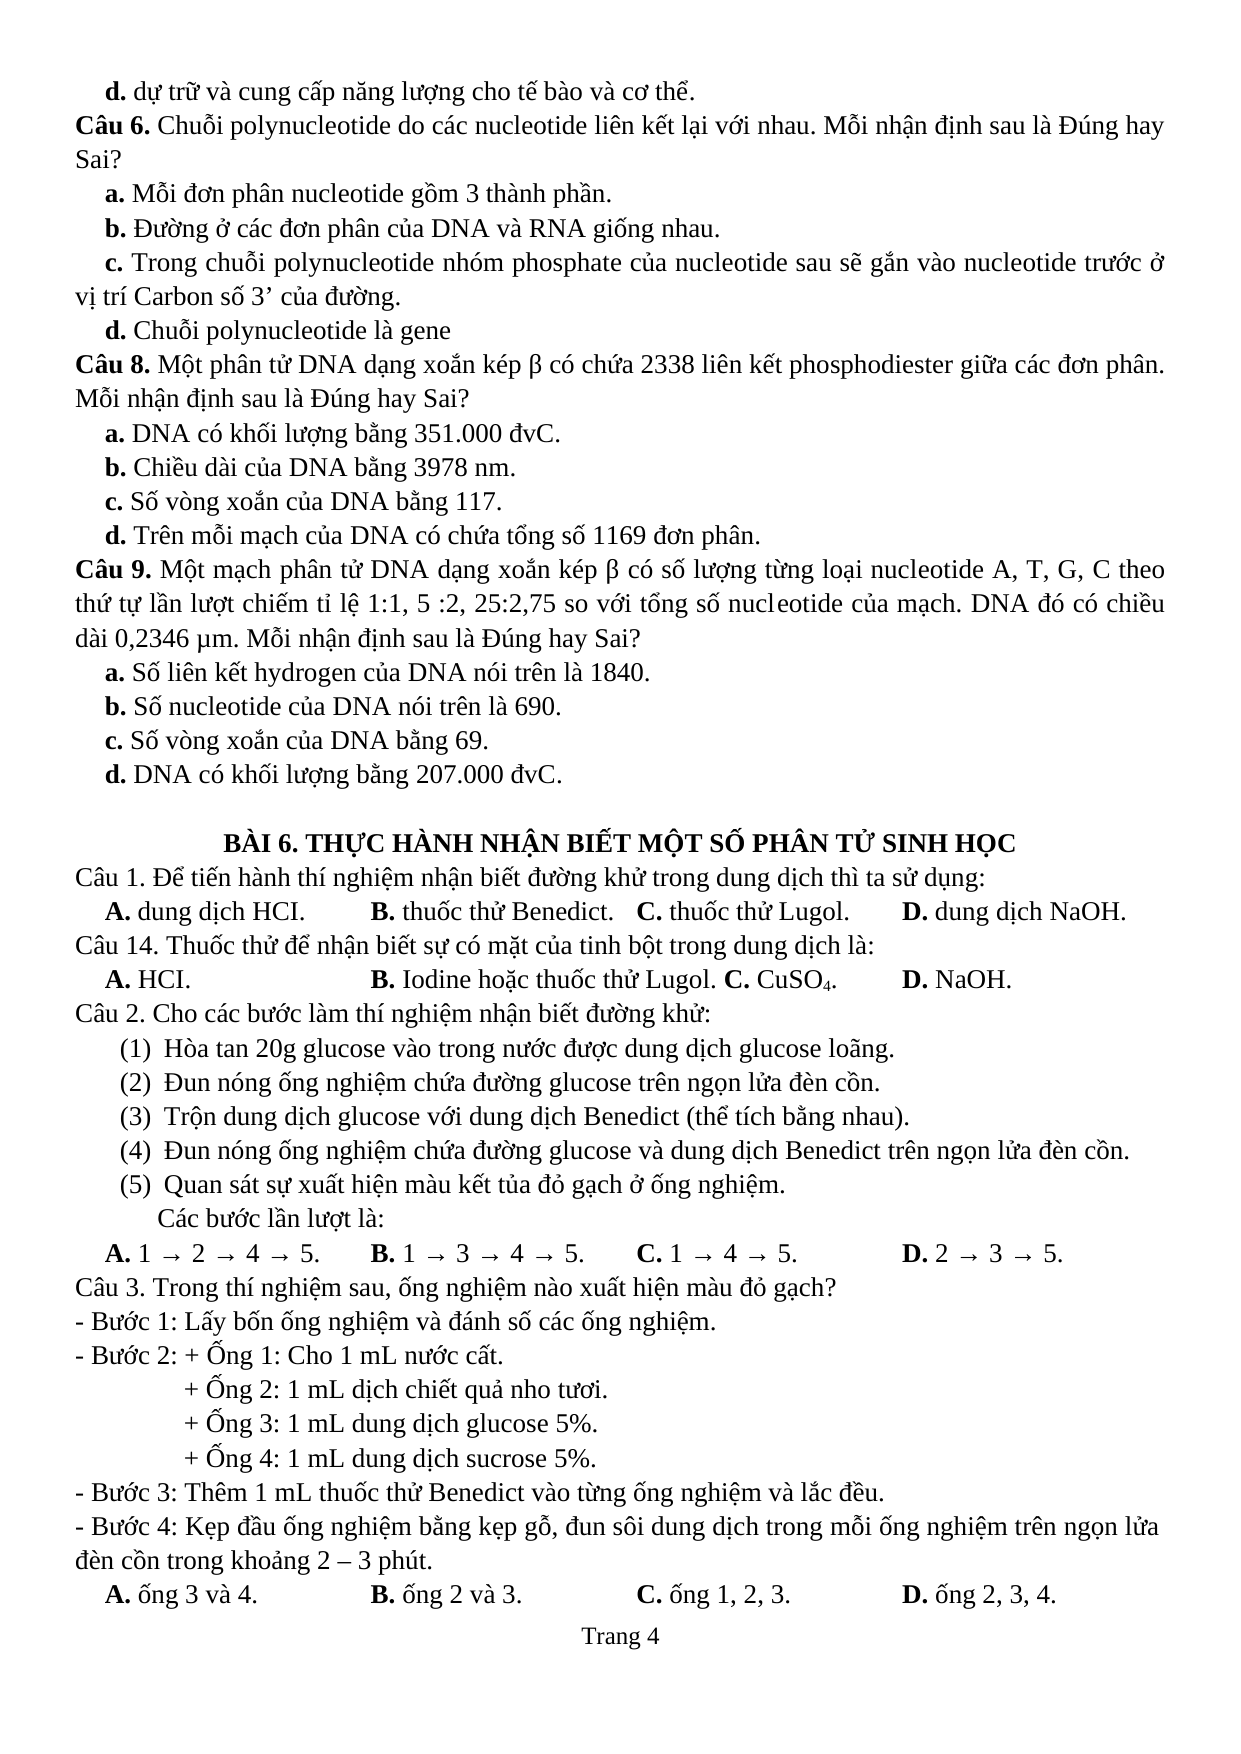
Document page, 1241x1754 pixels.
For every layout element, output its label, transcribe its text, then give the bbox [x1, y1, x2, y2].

text d. Chuỗi polynucleotide là gene [75, 314, 1165, 345]
text A. 1 → 2 → 4 → 5. B. 1 → 3 → 4 → 5. C. 1 → 4 → 5. D. 2 → 3 → 5. [75, 1237, 1165, 1268]
list Đun nóng ống nghiệm chứa đường glucose và dung dịch Benedict trên ngọn lửa đèn cồn. [119, 1134, 1165, 1165]
text d. dự trữ và cung cấp năng lượng cho tế bào và cơ thể. [75, 75, 1165, 106]
text c. Trong chuỗi polynucleotide nhóm phosphate của nucleotide sau sẽ gắn vào nucleotide trước ở vị trí Carbon số 3’ của đường. [75, 246, 1165, 311]
list + Ống 3: 1 mL dung dịch glucose 5%. [75, 1407, 1160, 1439]
text c. Số vòng xoắn của DNA bằng 117. [75, 485, 1165, 516]
text Câu 2. Cho các bước làm thí nghiệm nhận biết đường khử: [75, 997, 1165, 1029]
list + Ống 4: 1 mL dung dịch sucrose 5%. [75, 1442, 1160, 1473]
text + Ống 2: 1 mL dịch chiết quả nho tươi. [75, 1373, 1160, 1404]
text Câu 1. Để tiến hành thí nghiệm nhận biết đường khử trong dung dịch thì ta sử dụng: [75, 861, 1165, 892]
list Câu 6. Chuỗi polynucleotide do các nucleotide liên kết lại với nhau. Mỗi nhận định sau là Đúng hay Sai? [75, 109, 1165, 174]
text A. ống 3 và 4. B. ống 2 và 3. C. ống 1, 2, 3. D. ống 2, 3, 4. [75, 1578, 1165, 1609]
text b. Số nucleotide của DNA nói trên là 690. [75, 690, 1165, 721]
text d. Trên mỗi mạch của DNA có chứa tổng số 1169 đơn phân. [75, 519, 1165, 550]
list Các bước lần lượt là: [157, 1202, 1165, 1234]
text - Bước 2: + Ống 1: Cho 1 mL nước cất. [75, 1339, 1160, 1370]
list Quan sát sự xuất hiện màu kết tủa đỏ gạch ở ống nghiệm. [119, 1168, 1165, 1199]
text A. dung dịch HCI. B. thuốc thử Benedict. C. thuốc thử Lugol. D. dung dịch NaOH. [75, 895, 1165, 926]
text a. Số liên kết hydrogen của DNA nói trên là 1840. [75, 656, 1165, 687]
text b. Đường ở các đơn phân của DNA và RNA giống nhau. [75, 212, 1165, 243]
text Câu 3. Trong thí nghiệm sau, ống nghiệm nào xuất hiện màu đỏ gạch? [75, 1271, 1165, 1302]
list Hòa tan 20g glucose vào trong nước được dung dịch glucose loãng. [119, 1032, 1165, 1063]
text BÀI 6. THỰC HÀNH NHẬN BIẾT MỘT SỐ PHÂN TỬ SINH HỌC [75, 827, 1165, 858]
list Trộn dung dịch glucose với dung dịch Benedict (thể tích bằng nhau). [119, 1100, 1165, 1131]
list Đun nóng ống nghiệm chứa đường glucose trên ngọn lửa đèn cồn. [119, 1066, 1165, 1097]
text Câu 14. Thuốc thử để nhận biết sự có mặt của tinh bột trong dung dịch là: [75, 929, 1165, 960]
text - Bước 1: Lấy bốn ống nghiệm và đánh số các ống nghiệm. [75, 1305, 1160, 1336]
text c. Số vòng xoắn của DNA bằng 69. [75, 724, 1165, 755]
text a. DNA có khối lượng bằng 351.000 đvC. [75, 417, 1165, 448]
text Câu 9. Một mạch phân tử DNA dạng xoắn kép β có số lượng từng loại nucleotide A, T, G, C theo thứ tự lần lượt chiếm tỉ lệ 1:1, 5 :2, 25:2,75 so với tổng số nucleotide của mạch. DNA đó có chiều dài 0,2346 µm. Mỗi nhận định sau là Đúng hay Sai? [75, 553, 1165, 653]
list - Bước 3: Thêm 1 mL thuốc thử Benedict vào từng ống nghiệm và lắc đều. [75, 1476, 1160, 1507]
text b. Chiều dài của DNA bằng 3978 nm. [75, 451, 1165, 482]
text d. DNA có khối lượng bằng 207.000 đvC. [75, 758, 1165, 789]
text Câu 8. Một phân tử DNA dạng xoắn kép β có chứa 2338 liên kết phosphodiester giữa các đơn phân. Mỗi nhận định sau là Đúng hay Sai? [75, 348, 1165, 414]
text a. Mỗi đơn phân nucleotide gồm 3 thành phần. [75, 177, 1165, 209]
text A. HCI. B. Iodine hoặc thuốc thử Lugol. C. CuSO4. D. NaOH. [75, 963, 1165, 994]
list - Bước 4: Kẹp đầu ống nghiệm bằng kẹp gỗ, đun sôi dung dịch trong mỗi ống nghiệm trên ngọn lửa đèn cồn trong khoảng 2 – 3 phút. [75, 1510, 1160, 1575]
